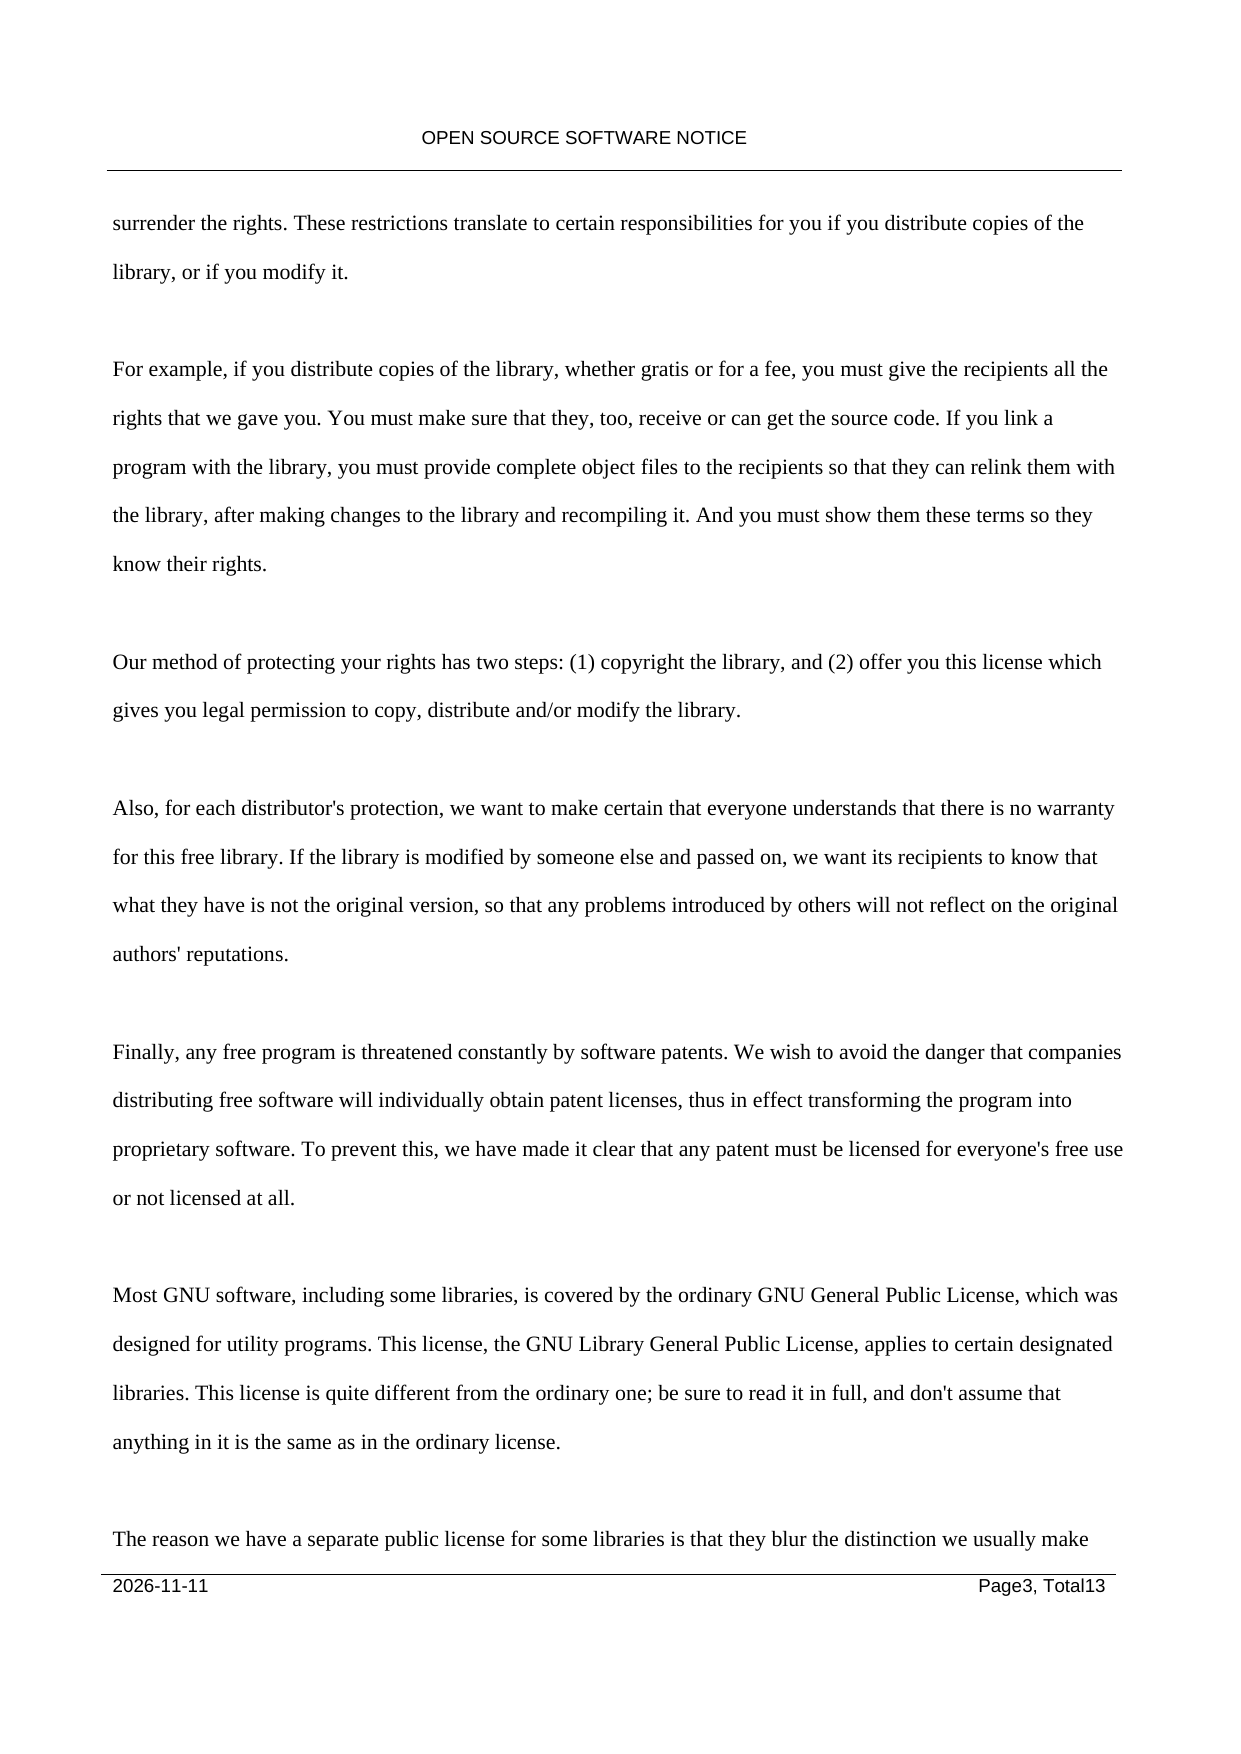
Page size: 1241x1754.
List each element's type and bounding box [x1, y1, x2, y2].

text [112, 206, 1128, 1555]
